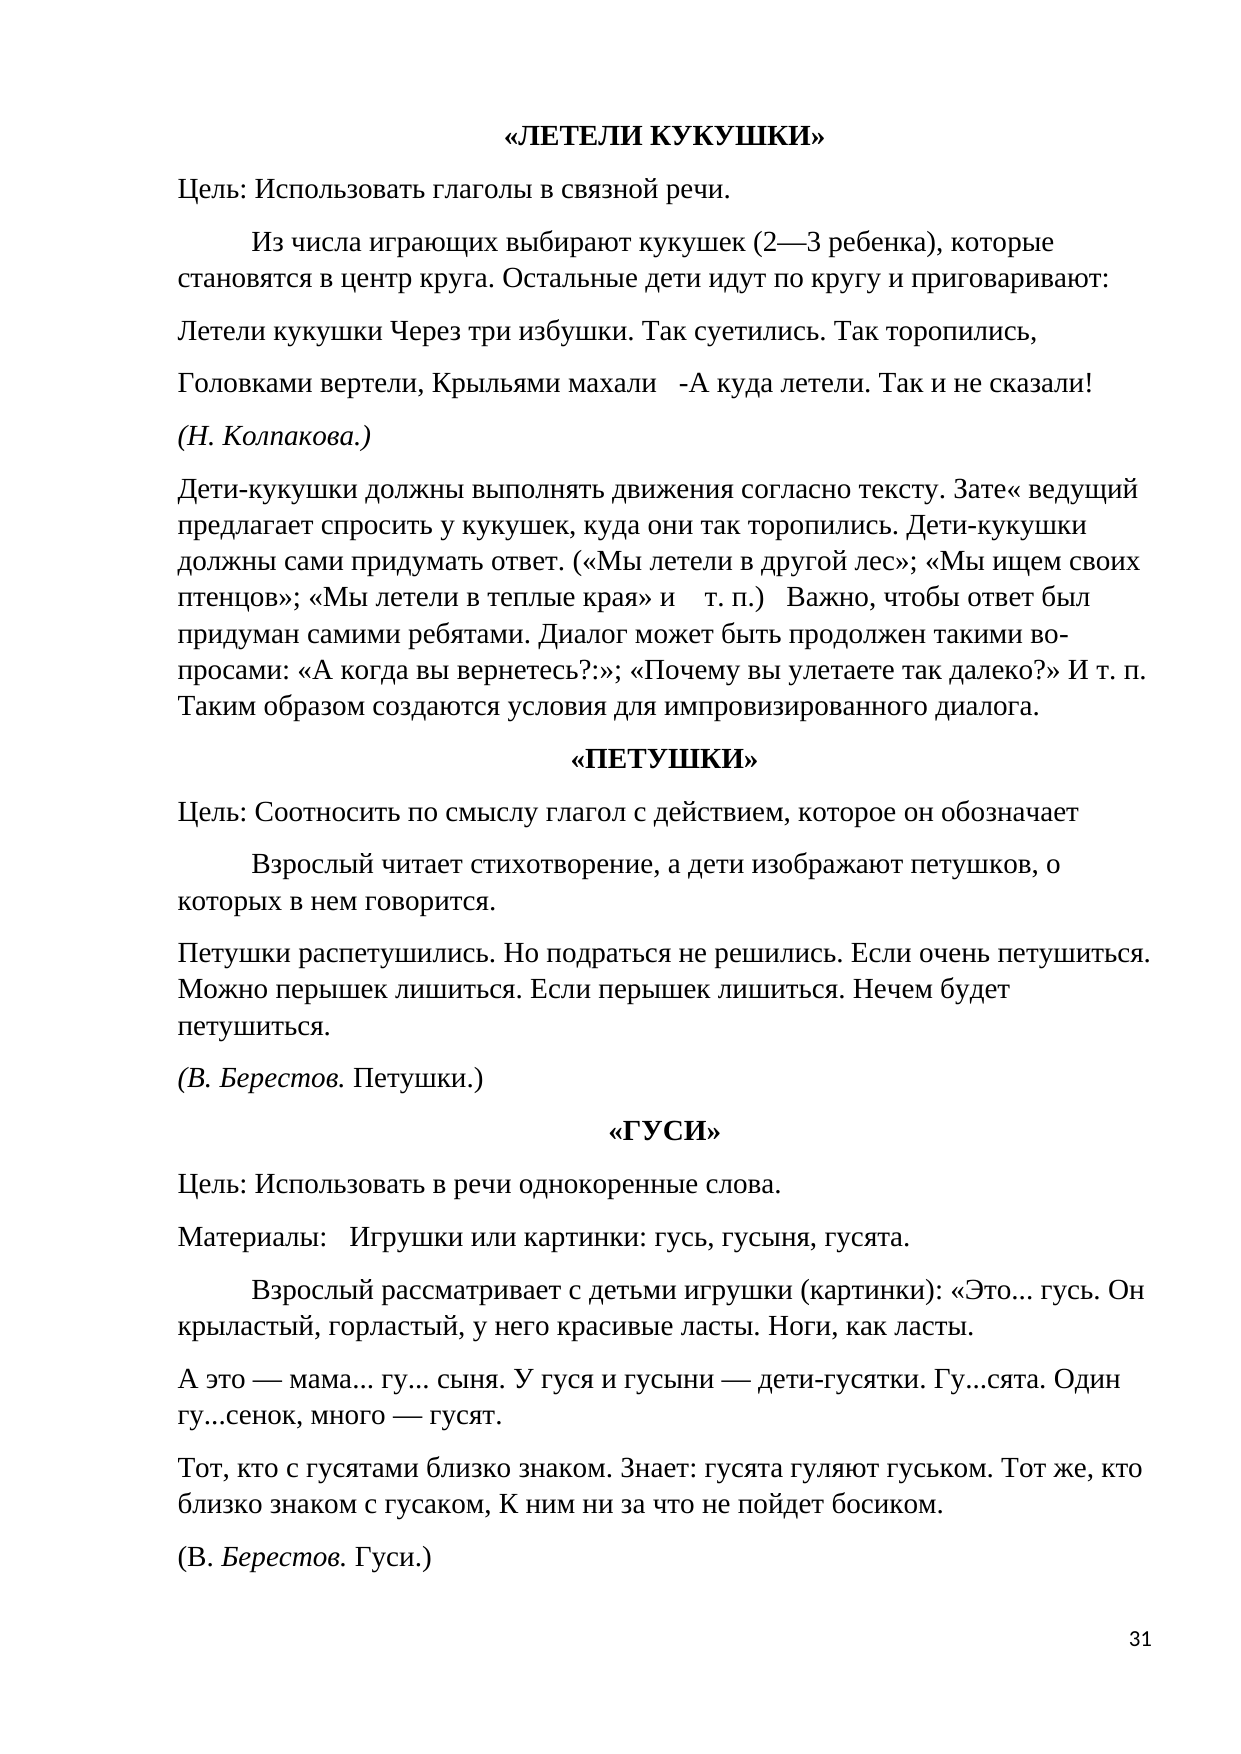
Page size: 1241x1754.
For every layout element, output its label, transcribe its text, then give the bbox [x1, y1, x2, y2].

text (В. Берестов. Петушки.) [177, 1061, 1152, 1094]
text «ПЕТУШКИ» [177, 741, 1152, 774]
text Петушки распетушились. Но подраться не решились. Если очень петушиться. Можно перышек лишиться. Если перышек лишиться. Нечем будет петушиться. [177, 935, 1152, 1041]
text Дети-кукушки должны выполнять движения согласно тексту. Зате« ведущий предлагает спросить у кукушек, куда они так торопились. Дети-кукушки должны сами придумать ответ. («Мы летели в другой лес»; «Мы ищем своих птенцов»; «Мы летели в теплые края» и т. п.) Важно, чтобы ответ был придуман самими ребятами. Диалог может быть продолжен такими вопросами: «А когда вы вернетесь?:»; «Почему вы улетаете так далеко?» И т. п. Таким образом создаются условия для импровизированного диалога. [177, 471, 1152, 722]
text Летели кукушки Через три избушки. Так суетились. Так торопились, [177, 313, 1152, 346]
text Взрослый читает стихотворение, а дети изображают петушков, о которых в нем говорится. [177, 846, 1152, 916]
text Взрослый рассматривает с детьми игрушки (картинки): «Это... гусь. Он крыластый, горластый, у него красивые ласты. Ноги, как ласты. [177, 1272, 1152, 1341]
text Из числа играющих выбирают кукушек (2—3 ребенка), которые становятся в центр круга. Остальные дети идут по кругу и приговаривают: [177, 224, 1152, 293]
text Цель: Соотносить по смыслу глагол с действием, которое он обозначает [177, 794, 1152, 827]
text Тот, кто с гусятами близко знаком. Знает: гусята гуляют гуськом. Тот же, кто близко знаком с гусаком, К ним ни за что не пойдет босиком. [177, 1450, 1152, 1519]
text Материалы: Игрушки или картинки: гусь, гусыня, гусята. [177, 1219, 1152, 1252]
text А это — мама... гу... сыня. У гуся и гусыни — дети-гусятки. Гу...сята. Один гу...сенок, много — гусят. [177, 1361, 1152, 1430]
text Головками вертели, Крыльями махали -А куда летели. Так и не сказали! [177, 366, 1152, 399]
text «ГУСИ» [177, 1113, 1152, 1147]
text «ЛЕТЕЛИ КУКУШКИ» [177, 118, 1152, 152]
text Цель: Использовать глаголы в связной речи. [177, 171, 1152, 204]
text (В. Берестов. Гуси.) [177, 1539, 1152, 1572]
text Цель: Использовать в речи однокоренные слова. [177, 1166, 1152, 1200]
text (Н. Колпакова.) [177, 418, 1152, 452]
